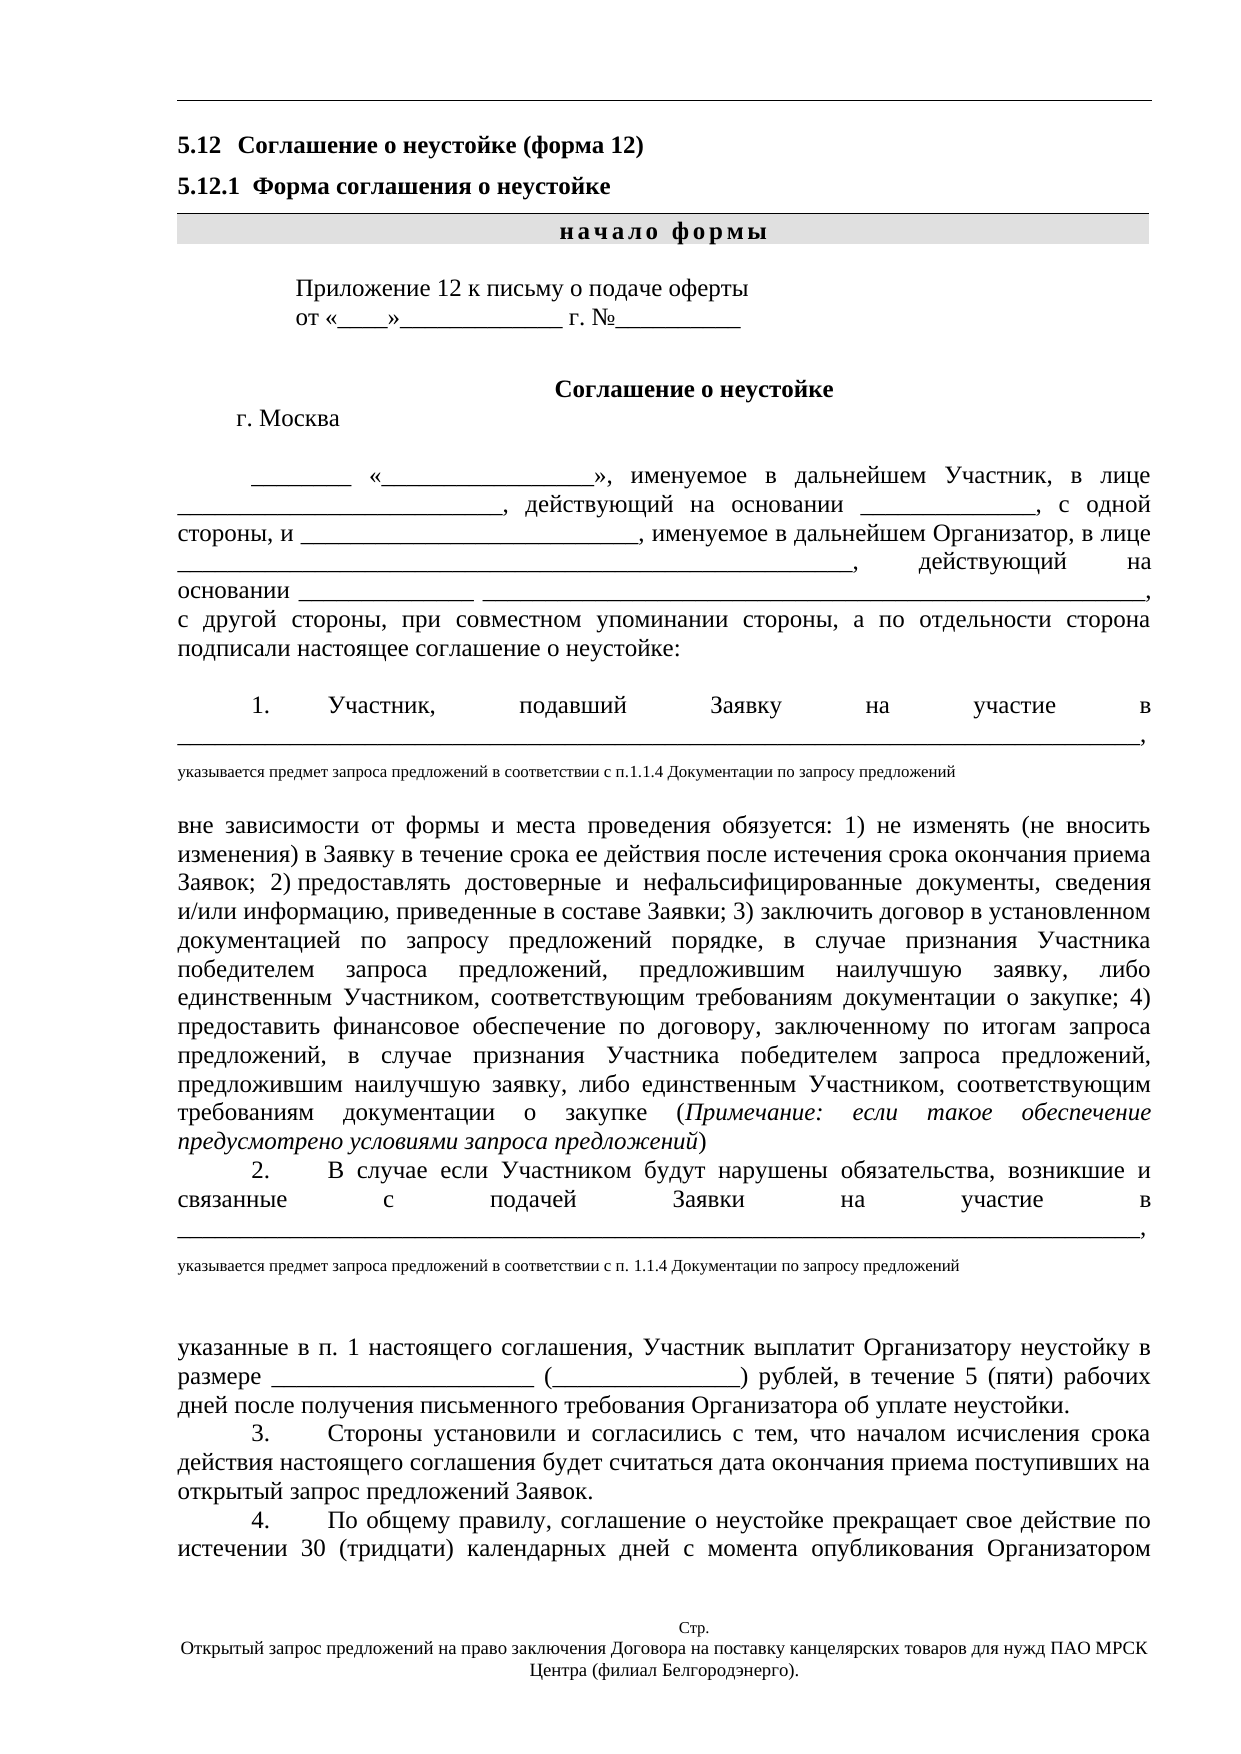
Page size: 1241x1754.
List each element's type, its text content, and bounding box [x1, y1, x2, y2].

text вне зависимости от формы и места проведения обязуется: 1) не изменять (не вносить изменения) в Заявку в течение срока ее действия после истечения срока окончания приема Заявок; 2) предоставлять достоверные и нефальсифицированные документы, сведения и/или информацию, приведенные в составе Заявки; 3) заключить договор в установленном документацией по запросу предложений порядке, в случае признания Участника победителем запроса предложений, предложившим наилучшую заявку, либо единственным Участником, соответствующим требованиям документации о закупке; 4) предоставить финансовое обеспечение по договору, заключенному по итогам запроса предложений, в случае признания Участника победителем запроса предложений, предложившим наилучшую заявку, либо единственным Участником, соответствующим требованиям документации о закупке (Примечание: если такое обеспечение предусмотрено условиями запроса предложений) [177, 810, 1152, 1155]
list Участник, подавший Заявку на участие в _____________________________________________________________________________, [177, 690, 1152, 748]
subtitle Форма соглашения о неустойке [177, 171, 1152, 200]
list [177, 1505, 1152, 1562]
list Стороны установили и согласились с тем, что началом исчисления срока действия настоящего соглашения будет считаться дата окончания приема поступивших на открытый запрос предложений Заявок. [177, 1418, 1152, 1505]
subtitle Соглашение о неустойке (форма 12) [177, 130, 1152, 159]
text ________ «_________________», именуемое в дальнейшем Участник, в лице __________________________, действующий на основании ______________, с одной стороны, и ___________________________, именуемое в дальнейшем Организатор, в лице ______________________________________________________, действующий на основании ______________ _____________________________________________________, с другой стороны, при совместном упоминании стороны, а по отдельности сторона подписали настоящее соглашение о неустойке: [177, 460, 1152, 661]
text указанные в п. 1 настоящего соглашения, Участник выплатит Организатору неустойку в размере _____________________ (_______________) рублей, в течение 5 (пяти) рабочих дней после получения письменного требования Организатора об уплате неустойки. [177, 1332, 1152, 1418]
list В случае если Участником будут нарушены обязательства, возникшие и связанные с подачей Заявки на участие в _____________________________________________________________________________, [177, 1155, 1152, 1241]
text Приложение 12 к письму о подаче оферты от «____»_____________ г. №__________ [295, 273, 1152, 331]
text начало формы [177, 214, 1149, 244]
text Соглашение о неустойке [177, 374, 1152, 403]
text г. Москва [177, 403, 1152, 431]
